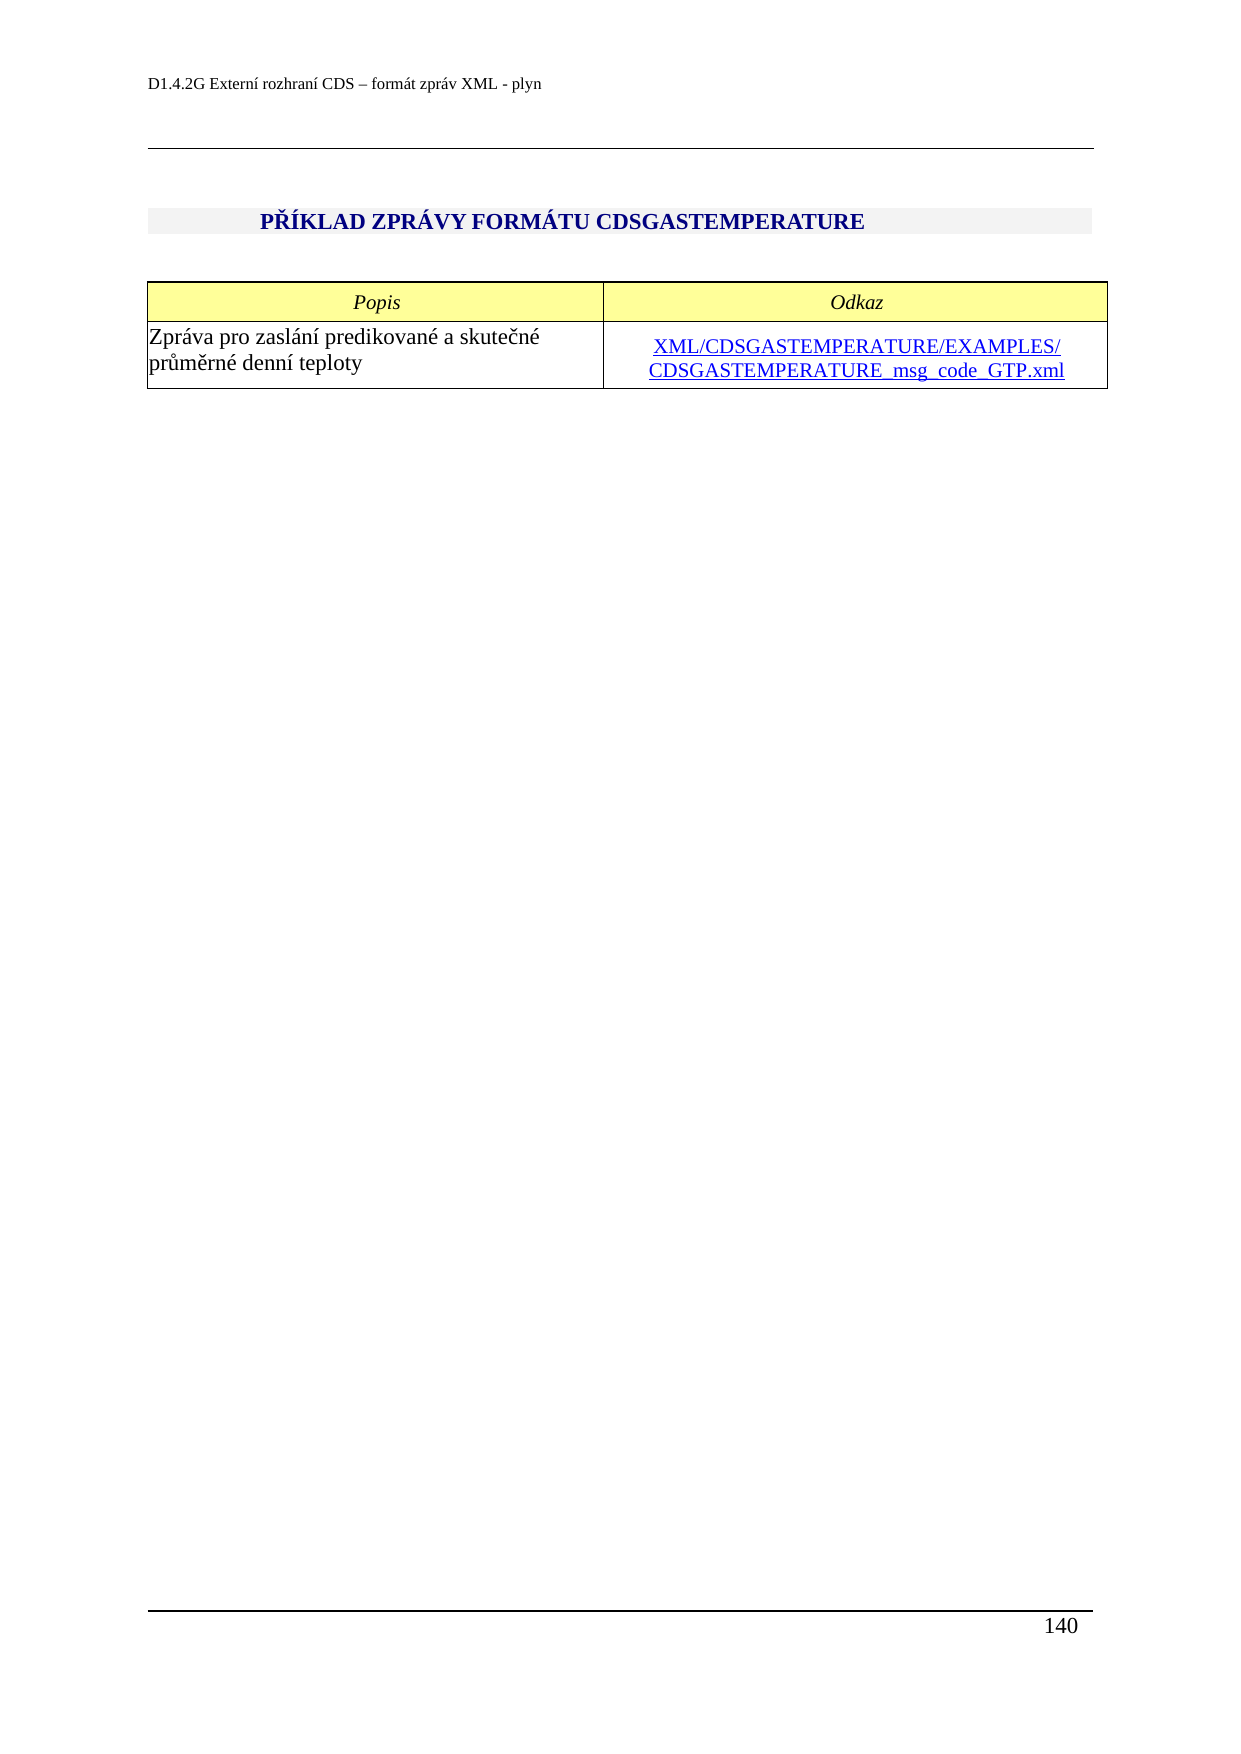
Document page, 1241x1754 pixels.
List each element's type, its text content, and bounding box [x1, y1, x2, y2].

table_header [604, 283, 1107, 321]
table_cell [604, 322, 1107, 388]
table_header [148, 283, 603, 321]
subtitle Příklad zprávy formátu CDSGASTEMPERATURE [148, 208, 1092, 234]
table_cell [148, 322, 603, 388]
